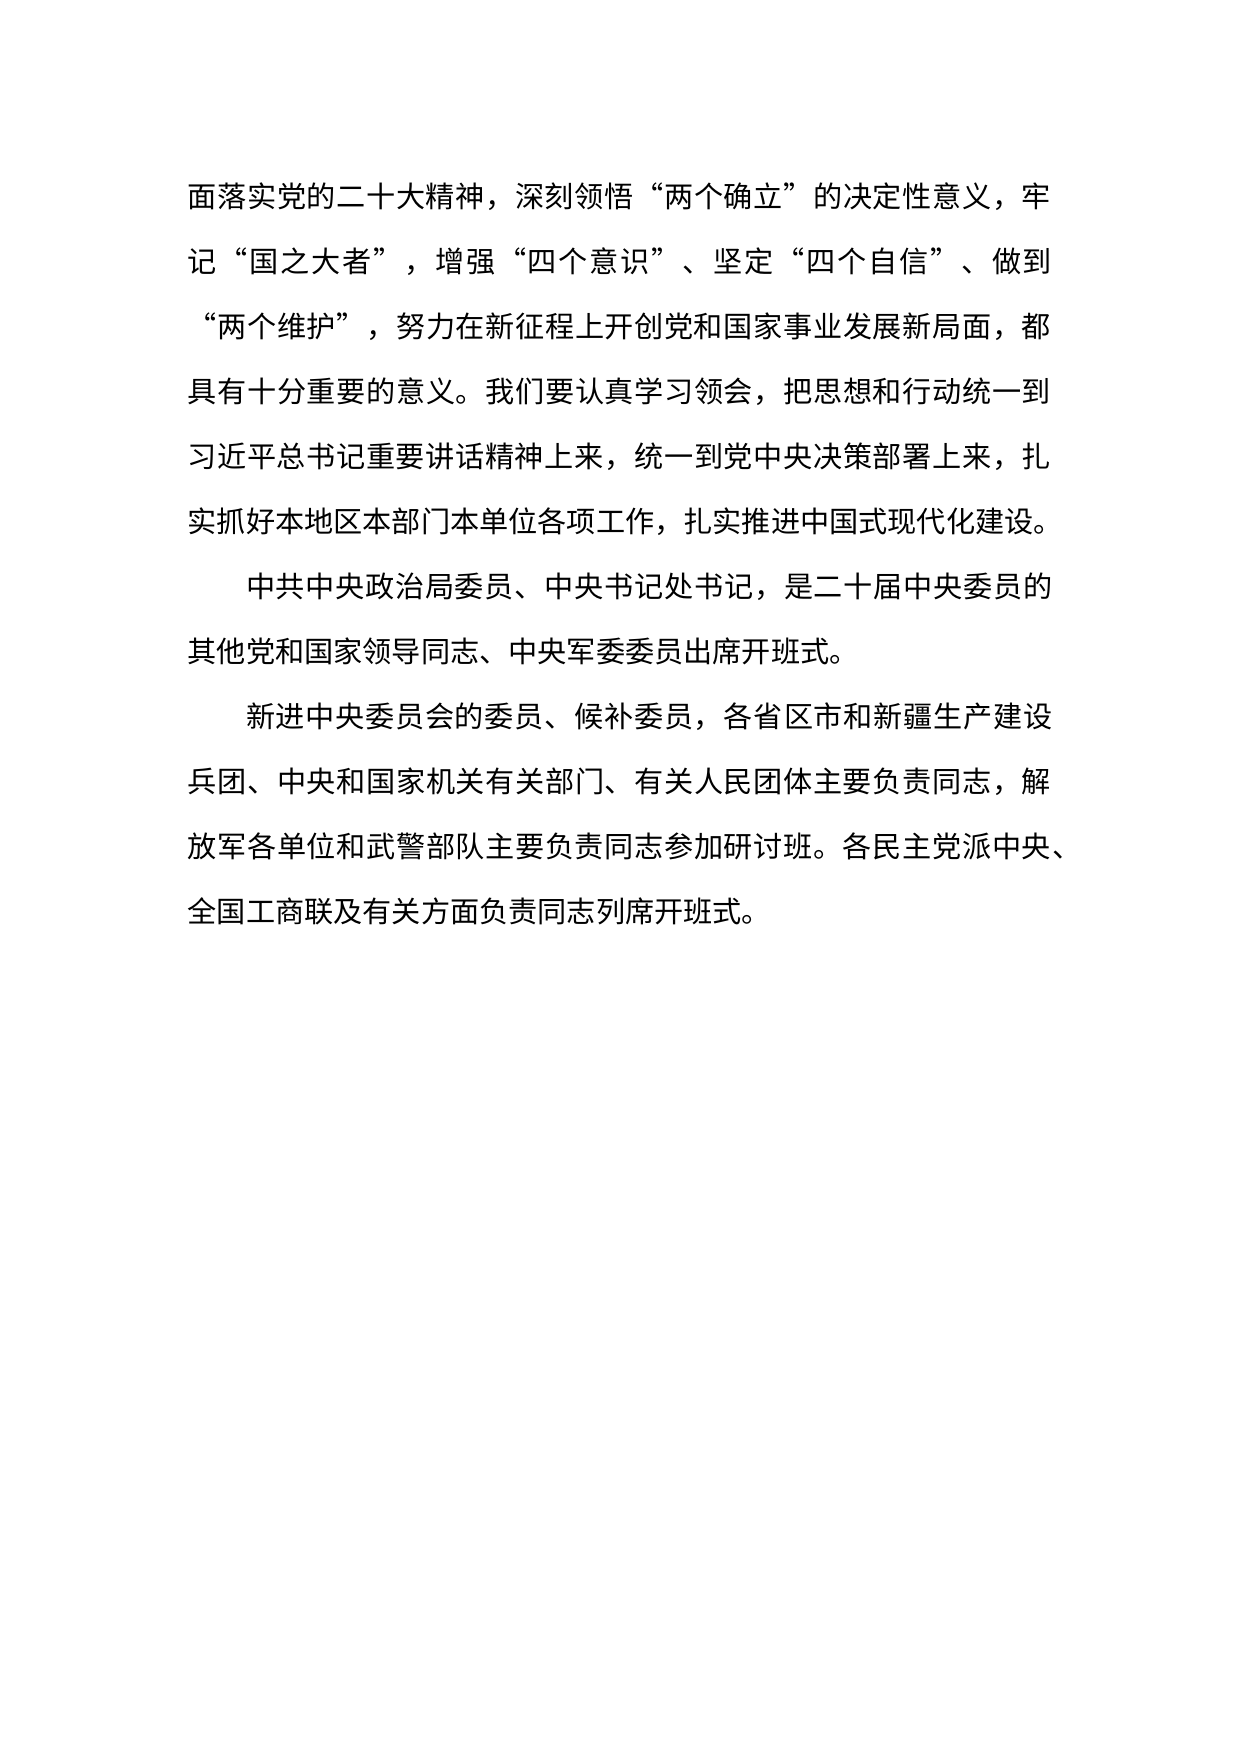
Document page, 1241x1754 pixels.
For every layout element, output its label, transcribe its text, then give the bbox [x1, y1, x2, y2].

text 新进中央委员会的委员、候补委员，各省区市和新疆生产建设兵团、中央和国家机关有关部门、有关人民团体主要负责同志，解放军各单位和武警部队主要负责同志参加研讨班。各民主党派中央、全国工商联及有关方面负责同志列席开班式。 [187, 682, 1053, 942]
text 中共中央政治局委员、中央书记处书记，是二十届中央委员的其他党和国家领导同志、中央军委委员出席开班式。 [187, 552, 1053, 682]
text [187, 162, 1053, 552]
